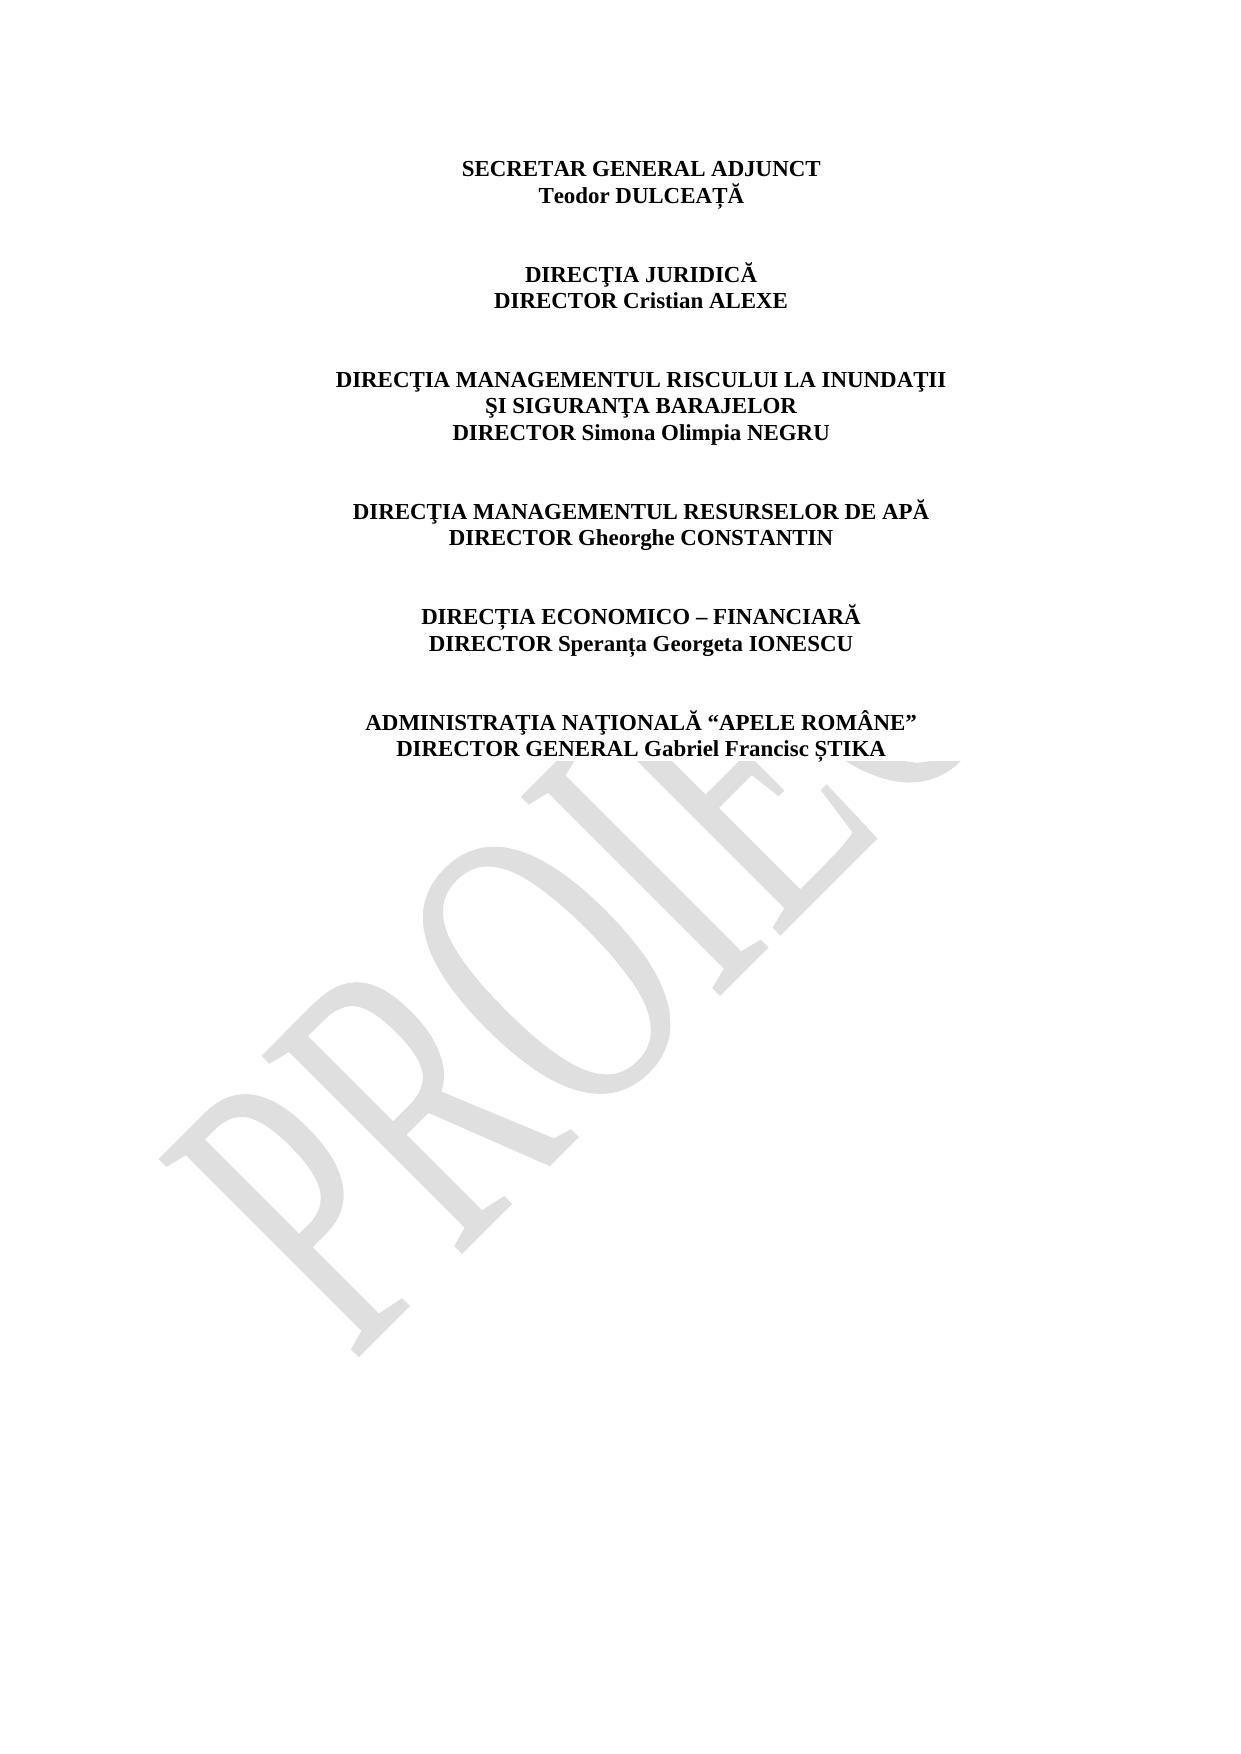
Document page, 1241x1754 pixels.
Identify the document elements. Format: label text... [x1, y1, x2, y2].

text DIRECTOR GENERAL Gabriel Francisc ȘTIKA [148, 735, 1134, 761]
text DIRECTOR Simona Olimpia NEGRU [148, 419, 1134, 445]
text ŞI SIGURANŢA BARAJELOR [148, 392, 1134, 419]
text DIRECŢIA JURIDICĂ [148, 261, 1134, 287]
text DIRECTOR Speranța Georgeta IONESCU [148, 630, 1134, 656]
text DIRECTOR Cristian ALEXE [148, 287, 1134, 313]
text DIRECTOR Gheorghe CONSTANTIN [148, 524, 1134, 551]
text ADMINISTRAŢIA NAŢIONALĂ “APELE ROMÂNE” [148, 709, 1134, 735]
text DIRECȚIA ECONOMICO – FINANCIARĂ [148, 603, 1134, 630]
text DIRECŢIA MANAGEMENTUL RISCULUI LA INUNDAŢII [148, 366, 1134, 392]
text DIRECŢIA MANAGEMENTUL RESURSELOR DE APĂ [148, 498, 1134, 524]
text SECRETAR GENERAL ADJUNCT [148, 155, 1134, 182]
text Teodor DULCEAȚĂ [148, 182, 1134, 208]
